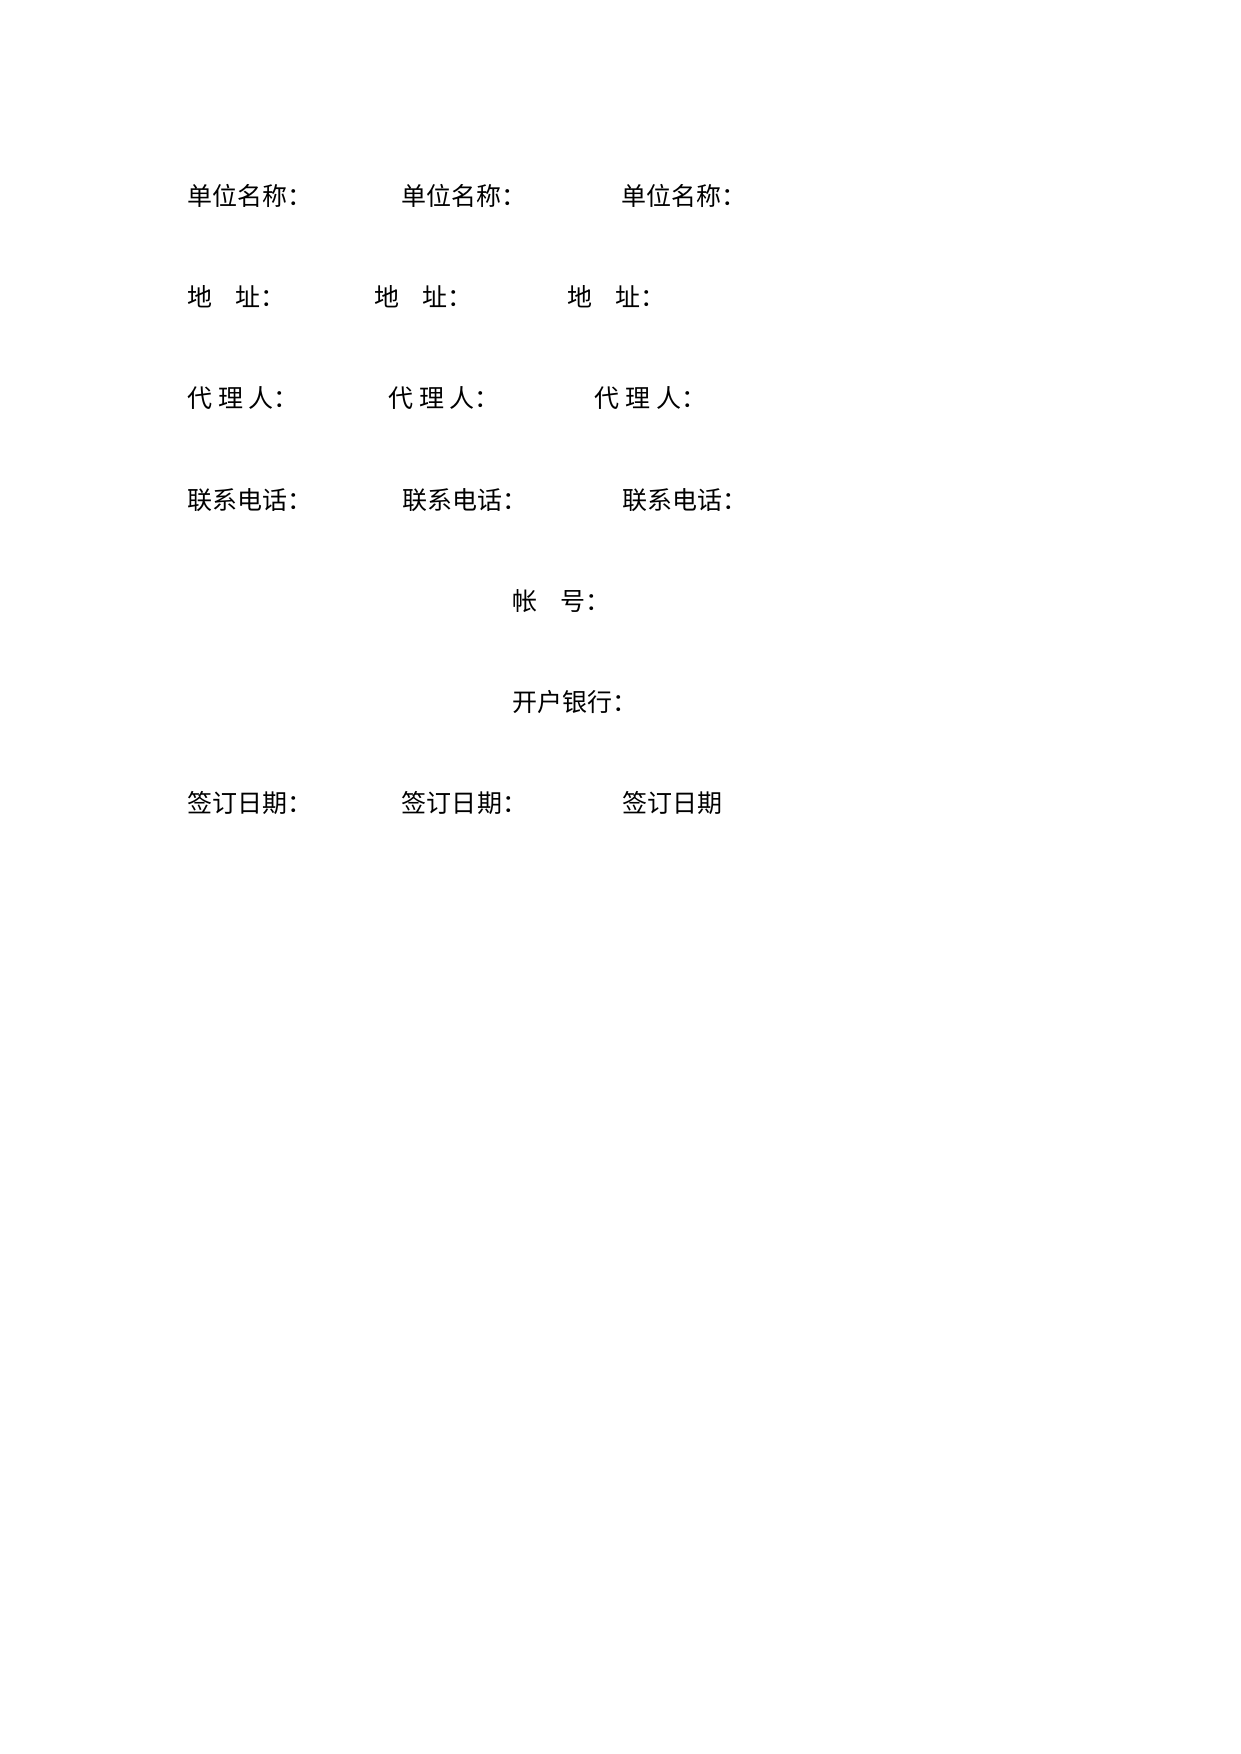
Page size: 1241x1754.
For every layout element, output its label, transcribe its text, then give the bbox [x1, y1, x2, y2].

text 开户银行： [187, 668, 1053, 733]
text 地 址： 地 址： 地 址： [187, 263, 1053, 328]
text 单位名称： 单位名称： 单位名称： [187, 162, 1053, 227]
text 帐 号： [187, 567, 1053, 632]
text 代 理 人： 代 理 人： 代 理 人： [187, 364, 1053, 429]
text 签订日期： 签订日期： 签订日期 [187, 769, 1053, 834]
text 联系电话： 联系电话： 联系电话： [187, 466, 1053, 531]
